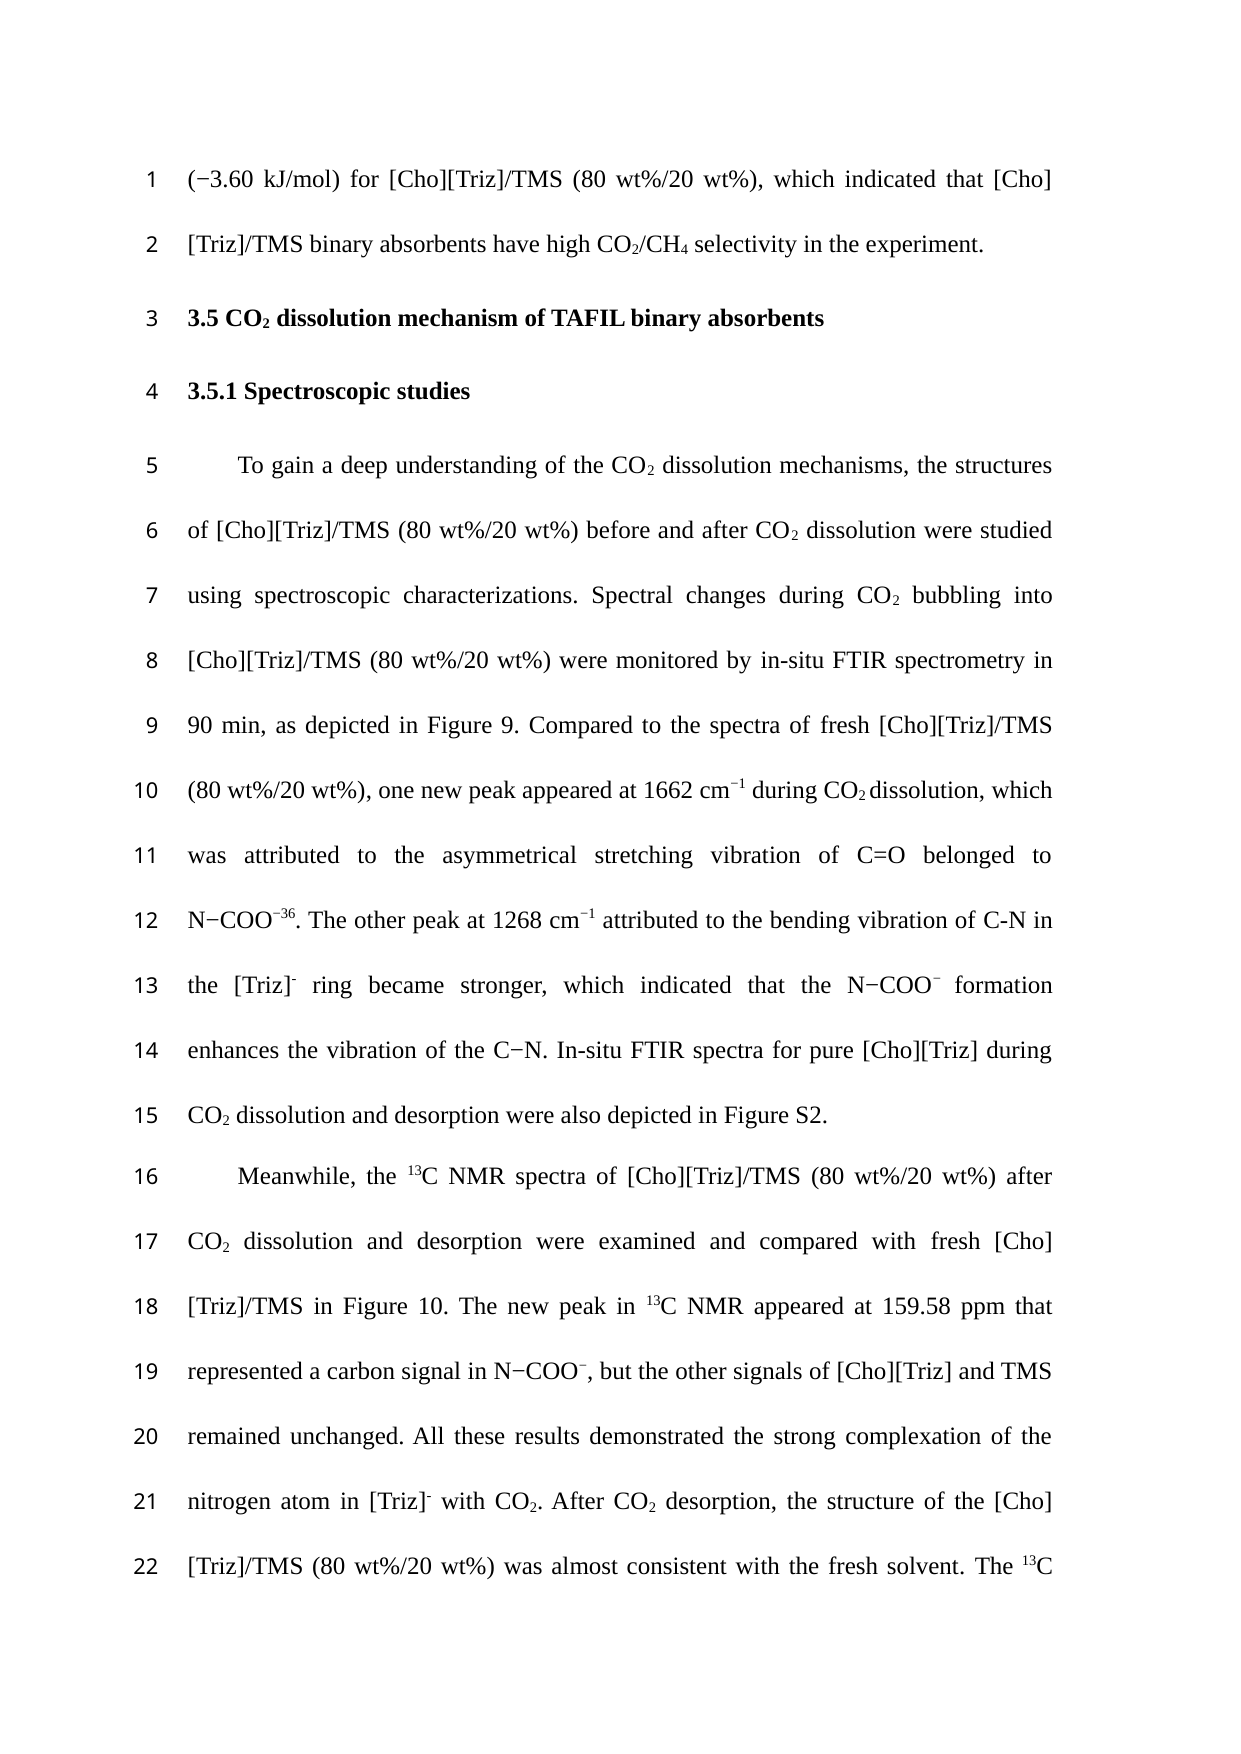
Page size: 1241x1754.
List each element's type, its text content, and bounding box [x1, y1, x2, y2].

subtitle 3.5 CO2 dissolution mechanism of TAFIL binary absorbents [187, 301, 1053, 333]
text To gain a deep understanding of the CO2 dissolution mechanisms, the structures of [Cho][Triz]/TMS (80 wt%/20 wt%) before and after CO2 dissolution were studied using spectroscopic characterizations. Spectral changes during CO2 bubbling into [Cho][Triz]/TMS (80 wt%/20 wt%) were monitored by in-situ FTIR spectrometry in 90 min, as depicted in Figure 9. Compared to the spectra of fresh [Cho][Triz]/TMS (80 wt%/20 wt%), one new peak appeared at 1662 cm−1 during CO2 dissolution, which was attributed to the asymmetrical stretching vibration of C=O belonged to N−COO−36. The other peak at 1268 cm−1 attributed to the bending vibration of C-N in the [Triz]- ring became stronger, which indicated that the N−COO− formation enhances the vibration of the C−N. In-situ FTIR spectra for pure [Cho][Triz] during CO2 dissolution and desorption were also depicted in Figure S2. [187, 448, 1053, 1131]
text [187, 1159, 1053, 1582]
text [187, 162, 1053, 259]
subtitle 3.5.1 Spectroscopic studies [187, 374, 1053, 407]
